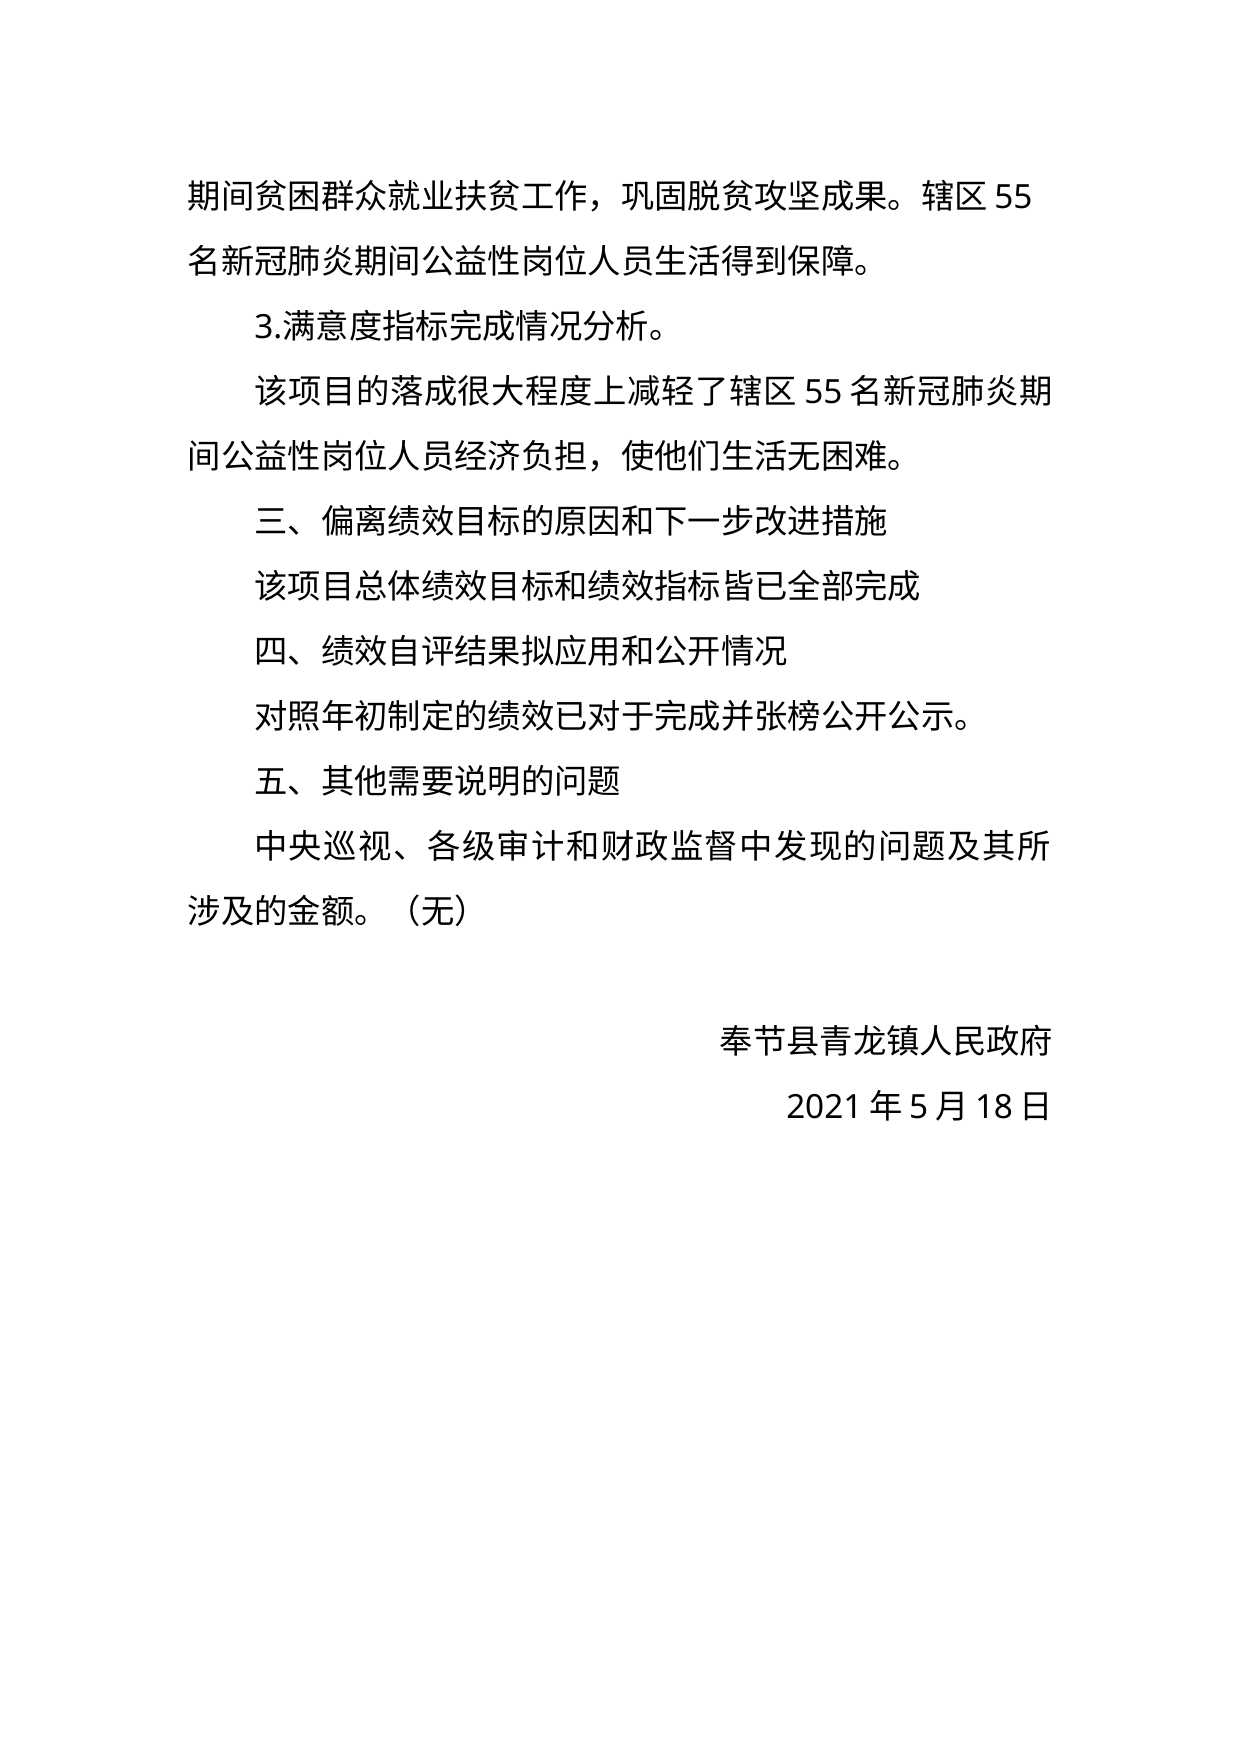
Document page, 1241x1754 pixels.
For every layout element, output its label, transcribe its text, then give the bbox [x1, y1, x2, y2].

list 四、绩效自评结果拟应用和公开情况 [187, 617, 1053, 682]
text 该项目的落成很大程度上减轻了辖区55名新冠肺炎期间公益性岗位人员经济负担，使他们生活无困难。 [187, 357, 1053, 487]
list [187, 162, 1053, 292]
text 3.满意度指标完成情况分析。 [187, 292, 1053, 357]
text 2021年5月18日 [187, 1072, 1053, 1137]
text 奉节县青龙镇人民政府 [187, 1007, 1053, 1072]
text 五、其他需要说明的问题 [187, 747, 1053, 812]
text 该项目总体绩效目标和绩效指标皆已全部完成 [187, 552, 1053, 617]
text 三、偏离绩效目标的原因和下一步改进措施 [187, 487, 1053, 552]
text 中央巡视、各级审计和财政监督中发现的问题及其所涉及的金额。（无） [187, 812, 1053, 942]
text 对照年初制定的绩效已对于完成并张榜公开公示。 [187, 682, 1053, 747]
